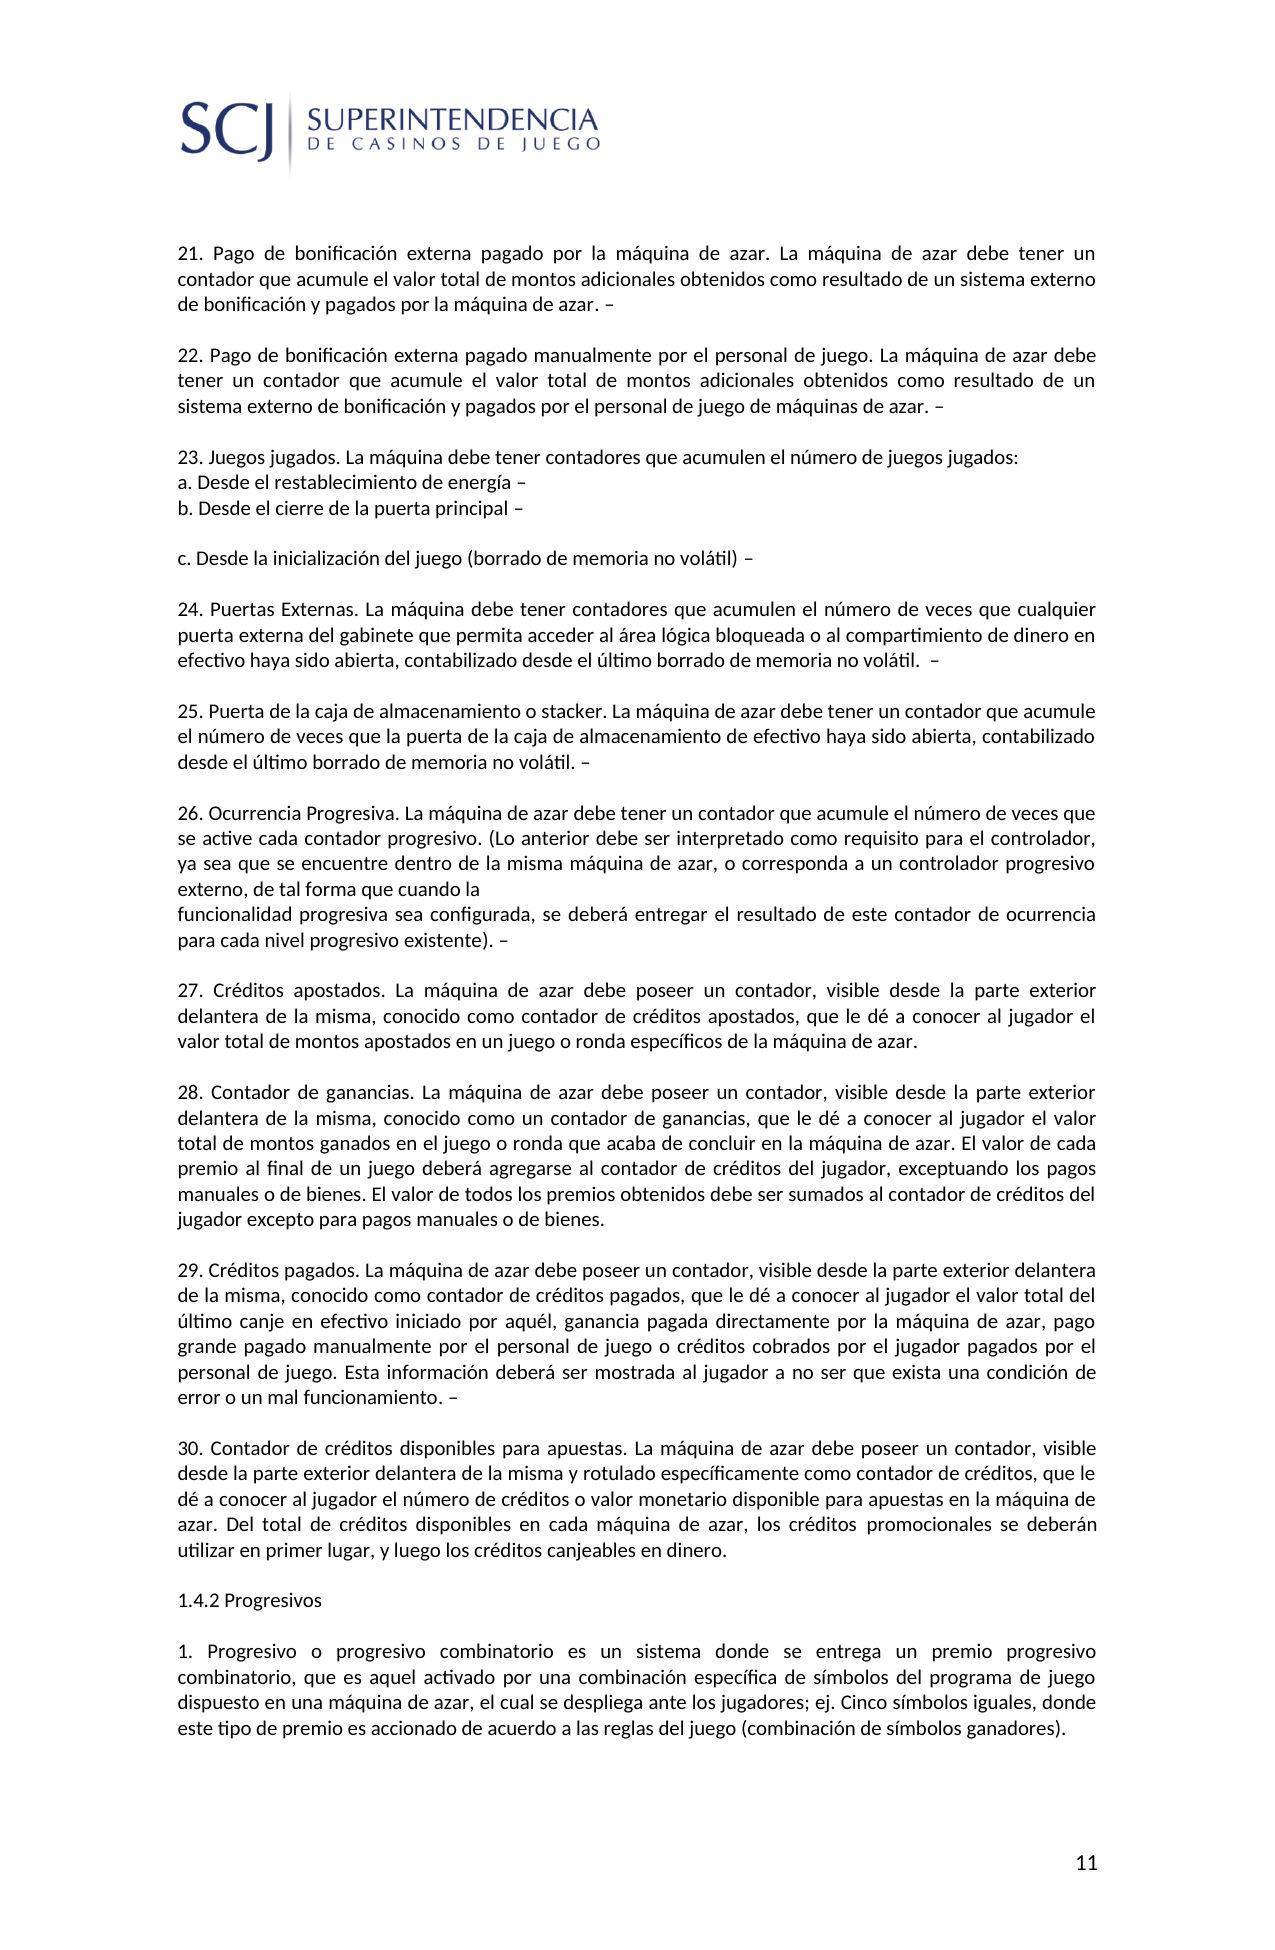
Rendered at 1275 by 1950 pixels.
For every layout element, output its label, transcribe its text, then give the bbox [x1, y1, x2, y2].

text a. Desde el restablecimiento de energía – [177, 469, 1098, 495]
text 25. Puerta de la caja de almacenamiento o stacker. La máquina de azar debe tener un contador que acumule el número de veces que la puerta de la caja de almacenamiento de efectivo haya sido abierta, contabilizado desde el último borrado de memoria no volátil. – [177, 698, 1098, 774]
text b. Desde el cierre de la puerta principal – [177, 495, 1098, 520]
text 1.4.2 Progresivos [177, 1588, 1098, 1613]
text 1. Progresivo o progresivo combinatorio es un sistema donde se entrega un premio progresivo combinatorio, que es aquel activado por una combinación específica de símbolos del programa de juego dispuesto en una máquina de azar, el cual se despliega ante los jugadores; ej. Cinco símbolos iguales, donde este tipo de premio es accionado de acuerdo a las reglas del juego (combinación de símbolos ganadores). [177, 1638, 1098, 1740]
text 23. Juegos jugados. La máquina debe tener contadores que acumulen el número de juegos jugados: [177, 444, 1098, 469]
text 28. Contador de ganancias. La máquina de azar debe poseer un contador, visible desde la parte exterior delantera de la misma, conocido como un contador de ganancias, que le dé a conocer al jugador el valor total de montos ganados en el juego o ronda que acaba de concluir en la máquina de azar. El valor de cada premio al final de un juego deberá agregarse al contador de créditos del jugador, exceptuando los pagos manuales o de bienes. El valor de todos los premios obtenidos debe ser sumados al contador de créditos del jugador excepto para pagos manuales o de bienes. [177, 1079, 1098, 1232]
text 24. Puertas Externas. La máquina debe tener contadores que acumulen el número de veces que cualquier puerta externa del gabinete que permita acceder al área lógica bloqueada o al compartimiento de dinero en efectivo haya sido abierta, contabilizado desde el último borrado de memoria no volátil. – [177, 596, 1098, 673]
text 21. Pago de bonificación externa pagado por la máquina de azar. La máquina de azar debe tener un contador que acumule el valor total de montos adicionales obtenidos como resultado de un sistema externo de bonificación y pagados por la máquina de azar. – [177, 241, 1098, 317]
picture [177, 73, 602, 190]
text 26. Ocurrencia Progresiva. La máquina de azar debe tener un contador que acumule el número de veces que se active cada contador progresivo. (Lo anterior debe ser interpretado como requisito para el controlador, ya sea que se encuentre dentro de la misma máquina de azar, o corresponda a un controlador progresivo externo, de tal forma que cuando la [177, 800, 1098, 901]
text 29. Créditos pagados. La máquina de azar debe poseer un contador, visible desde la parte exterior delantera de la misma, conocido como contador de créditos pagados, que le dé a conocer al jugador el valor total del último canje en efectivo iniciado por aquél, ganancia pagada directamente por la máquina de azar, pago grande pagado manualmente por el personal de juego o créditos cobrados por el jugador pagados por el personal de juego. Esta información deberá ser mostrada al jugador a no ser que exista una condición de error o un mal funcionamiento. – [177, 1257, 1098, 1410]
text c. Desde la inicialización del juego (borrado de memoria no volátil) – [177, 546, 1098, 571]
text 27. Créditos apostados. La máquina de azar debe poseer un contador, visible desde la parte exterior delantera de la misma, conocido como contador de créditos apostados, que le dé a conocer al jugador el valor total de montos apostados en un juego o ronda específicos de la máquina de azar. [177, 978, 1098, 1054]
text funcionalidad progresiva sea configurada, se deberá entregar el resultado de este contador de ocurrencia para cada nivel progresivo existente). – [177, 901, 1098, 952]
text 30. Contador de créditos disponibles para apuestas. La máquina de azar debe poseer un contador, visible desde la parte exterior delantera de la misma y rotulado específicamente como contador de créditos, que le dé a conocer al jugador el número de créditos o valor monetario disponible para apuestas en la máquina de azar. Del total de créditos disponibles en cada máquina de azar, los créditos promocionales se deberán utilizar en primer lugar, y luego los créditos canjeables en dinero. [177, 1435, 1098, 1562]
text 22. Pago de bonificación externa pagado manualmente por el personal de juego. La máquina de azar debe tener un contador que acumule el valor total de montos adicionales obtenidos como resultado de un sistema externo de bonificación y pagados por el personal de juego de máquinas de azar. – [177, 342, 1098, 418]
